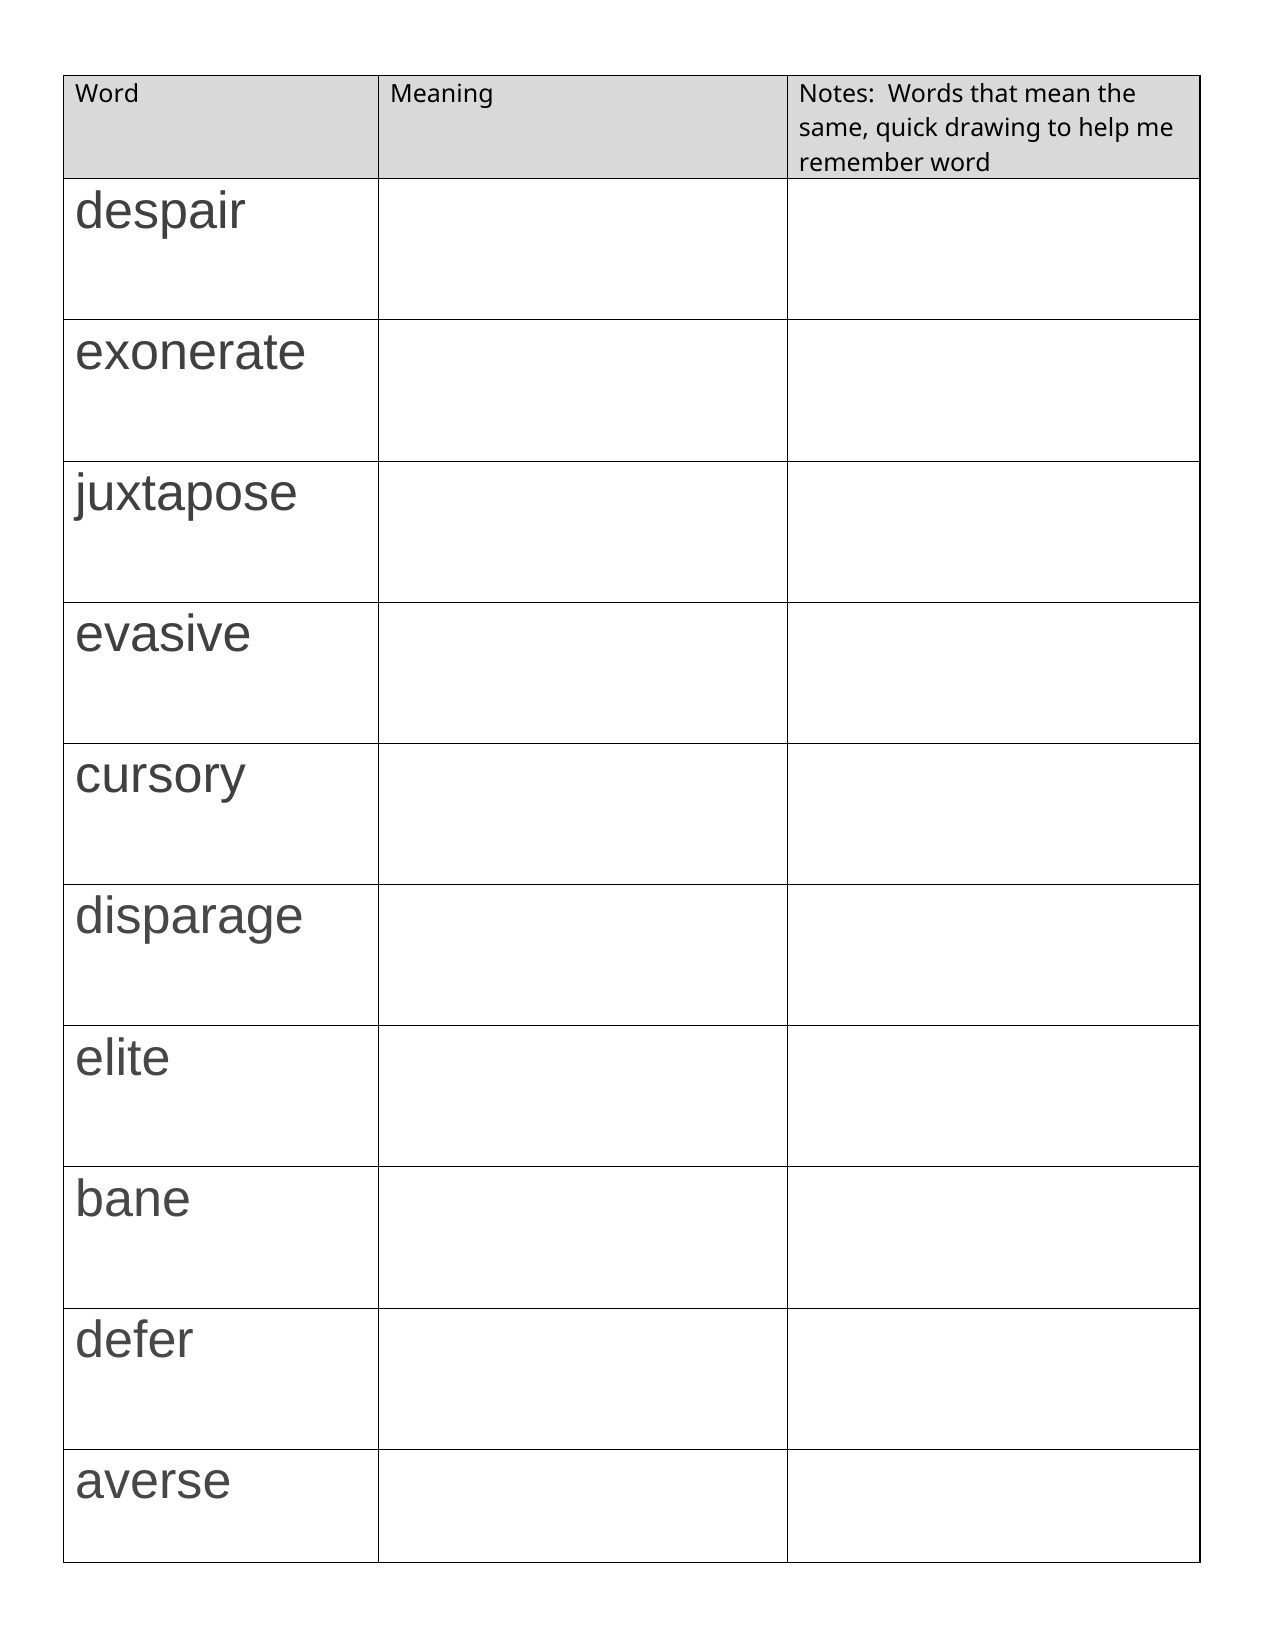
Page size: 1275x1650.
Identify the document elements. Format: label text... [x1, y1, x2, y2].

table_cell [788, 1450, 1199, 1562]
table_cell [379, 1309, 787, 1448]
table_cell [379, 462, 787, 602]
table_cell averse [64, 1450, 378, 1562]
table_cell despair [64, 179, 378, 319]
table_cell bane [64, 1167, 378, 1307]
table_cell [788, 1309, 1199, 1448]
table_cell [379, 603, 787, 743]
table_cell [379, 1026, 787, 1166]
table_cell exonerate [64, 320, 378, 461]
table_cell disparage [64, 885, 378, 1025]
table_cell [379, 179, 787, 319]
table_cell [788, 1026, 1199, 1166]
table_cell cursory [64, 744, 378, 884]
table_cell [788, 462, 1199, 602]
table_cell [788, 885, 1199, 1025]
table_cell evasive [64, 603, 378, 743]
table_cell [379, 744, 787, 884]
table_cell [379, 1450, 787, 1562]
table_cell [788, 744, 1199, 884]
table_cell elite [64, 1026, 378, 1166]
table_cell [788, 603, 1199, 743]
table_header Word [64, 76, 378, 178]
table_cell [379, 320, 787, 461]
table_cell [788, 179, 1199, 319]
table_header Notes: Words that mean the same, quick drawing to help me remember word [788, 76, 1199, 178]
table_cell defer [64, 1309, 378, 1448]
table_cell [788, 320, 1199, 461]
table_header Meaning [379, 76, 787, 178]
table_cell juxtapose [64, 462, 378, 602]
table_cell [788, 1167, 1199, 1307]
table_cell [379, 885, 787, 1025]
table_cell [379, 1167, 787, 1307]
